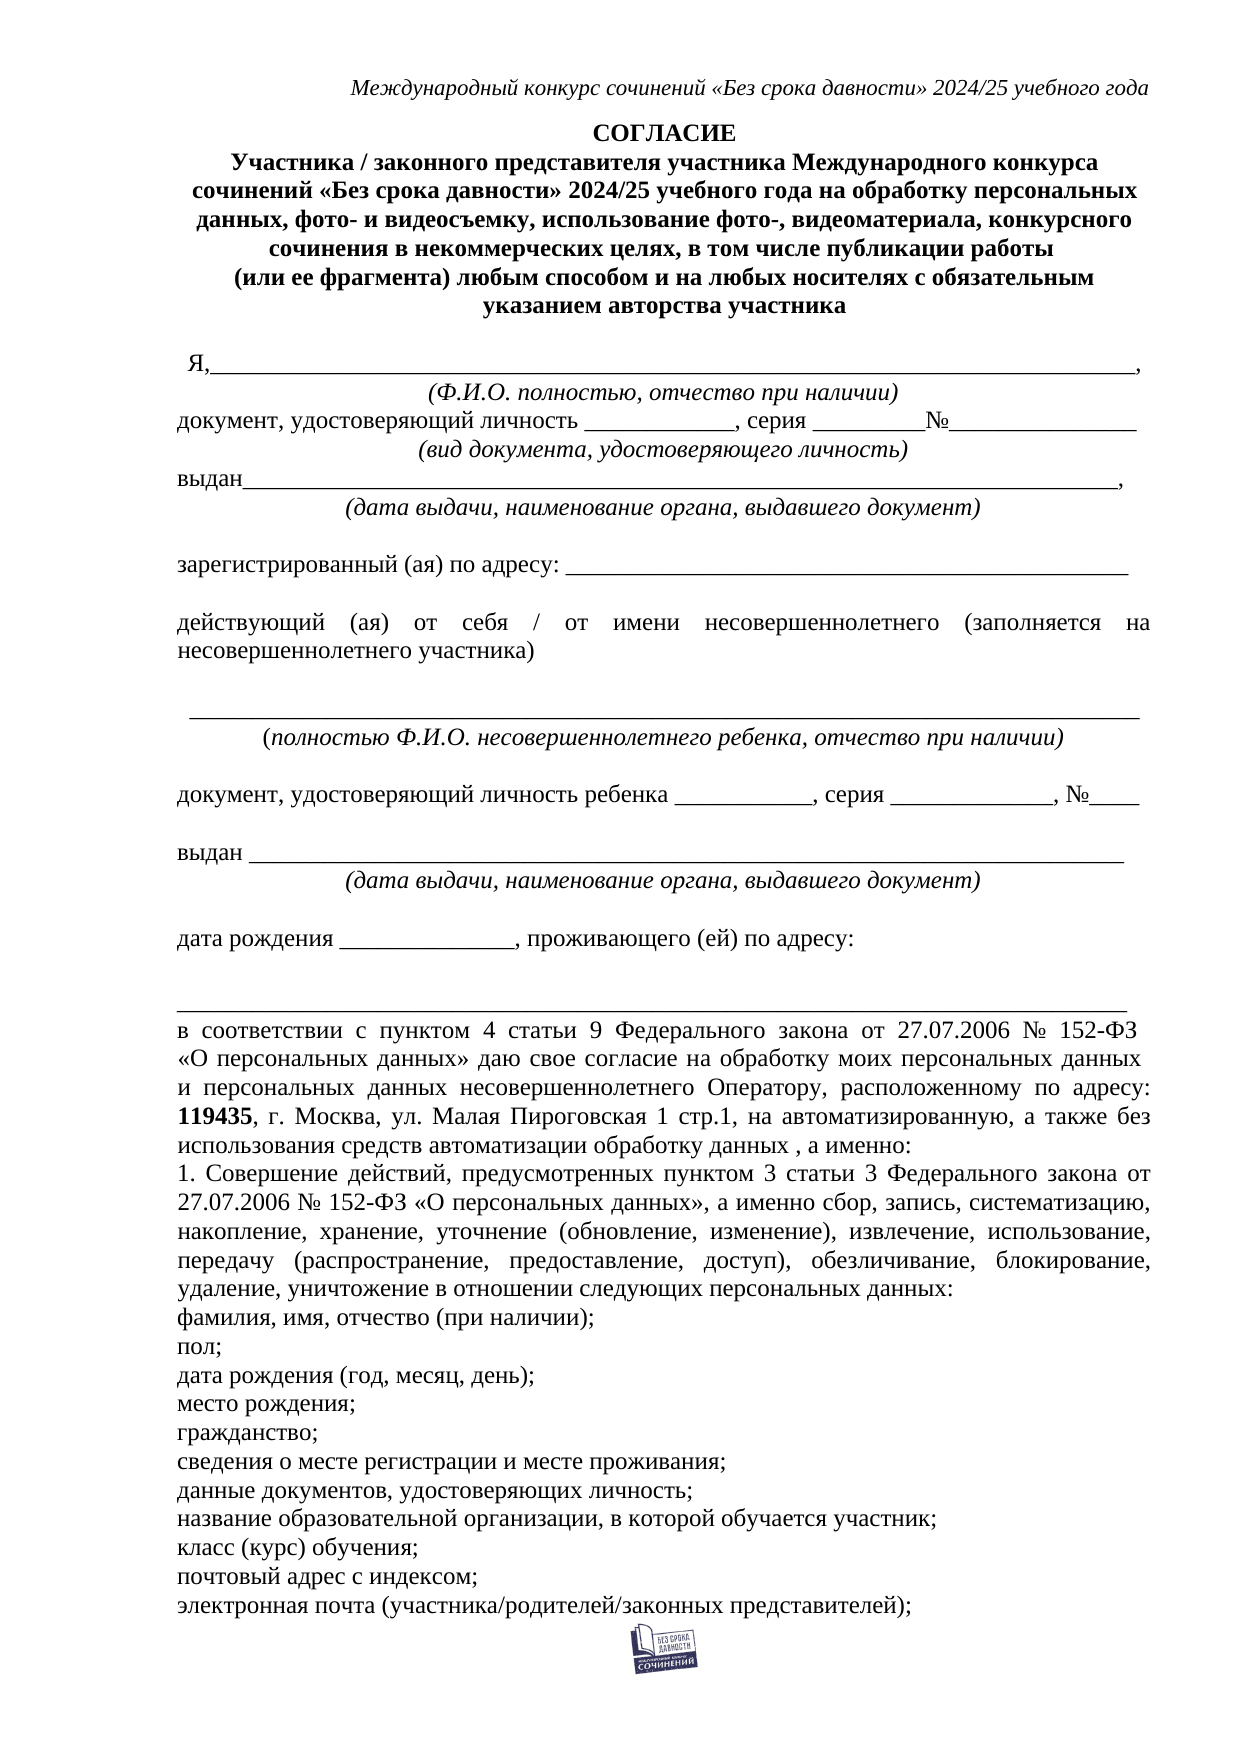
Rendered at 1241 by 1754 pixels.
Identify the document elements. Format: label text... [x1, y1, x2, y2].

text (дата выдачи, наименование органа, выдавшего документ) [177, 866, 1152, 894]
text дата рождения ______________, проживающего (ей) по адресу: [177, 923, 1152, 952]
text ____________________________________________________________________________ (полностью Ф.И.О. несовершеннолетнего ребенка, отчество при наличии) [177, 693, 1152, 751]
text 1. Совершение действий, предусмотренных пунктом 3 статьи 3 Федерального закона от 27.07.2006 № 152-ФЗ «О персональных данных», а именно сбор, запись, систематизацию, накопление, хранение, уточнение (обновление, изменение), извлечение, использование, передачу (распространение, предоставление, доступ), обезличивание, блокирование, удаление, уничтожение в отношении следующих персональных данных: [177, 1158, 1152, 1302]
text данные документов, удостоверяющих личность; [177, 1475, 1152, 1503]
text документ, удостоверяющий личность ____________, серия _________№_______________ [177, 406, 1152, 434]
text название образовательной организации, в которой обучается участник; [177, 1503, 1152, 1532]
text сведения о месте регистрации и месте проживания; [177, 1446, 1152, 1475]
text (дата выдачи, наименование органа, выдавшего документ) [177, 492, 1152, 521]
text Я,__________________________________________________________________________, (Ф.И.О. полностью, отчество при наличии) [177, 348, 1152, 406]
text дата рождения (год, месяц, день); [177, 1360, 1152, 1388]
text СОГЛАСИЕ [177, 118, 1152, 147]
text гражданство; [177, 1417, 1152, 1446]
text фамилия, имя, отчество (при наличии); [177, 1302, 1152, 1331]
text зарегистрированный (ая) по адресу: _____________________________________________ [177, 549, 1152, 578]
text ____________________________________________________________________________ [177, 986, 1152, 1015]
picture [616, 1619, 712, 1681]
text класс (курс) обучения; [177, 1532, 1152, 1561]
text выдан ______________________________________________________________________ [177, 837, 1152, 866]
text электронная почта (участника/родителей/законных представителей); [177, 1590, 1152, 1618]
text документ, удостоверяющий личность ребенка ___________, серия _____________, №____ [177, 779, 1152, 808]
text пол; [177, 1331, 1152, 1360]
text выдан______________________________________________________________________, [177, 463, 1152, 492]
text почтовый адрес с индексом; [177, 1561, 1152, 1590]
text действующий (ая) от себя / от имени несовершеннолетнего (заполняется на несовершеннолетнего участника) [177, 607, 1152, 664]
text место рождения; [177, 1388, 1152, 1417]
text (вид документа, удостоверяющего личность) [177, 434, 1152, 463]
text Участника / законного представителя участника Международного конкурса сочинений «Без срока давности» 2024/25 учебного года на обработку персональных данных, фото- и видеосъемку, использование фото-, видеоматериала, конкурсного сочинения в некоммерческих целях, в том числе публикации работы (или ее фрагмента) любым способом и на любых носителях с обязательным указанием авторства участника [177, 147, 1152, 319]
text в соответствии с пунктом 4 статьи 9 Федерального закона от 27.07.2006 № 152-ФЗ «О персональных данных» даю свое согласие на обработку моих персональных данных и персональных данных несовершеннолетнего Оператору, расположенному по адресу: 119435, г. Москва, ул. Малая Пироговская 1 стр.1, на автоматизированную, а также без использования средств автоматизации обработку данных , а именно: [177, 1015, 1152, 1158]
